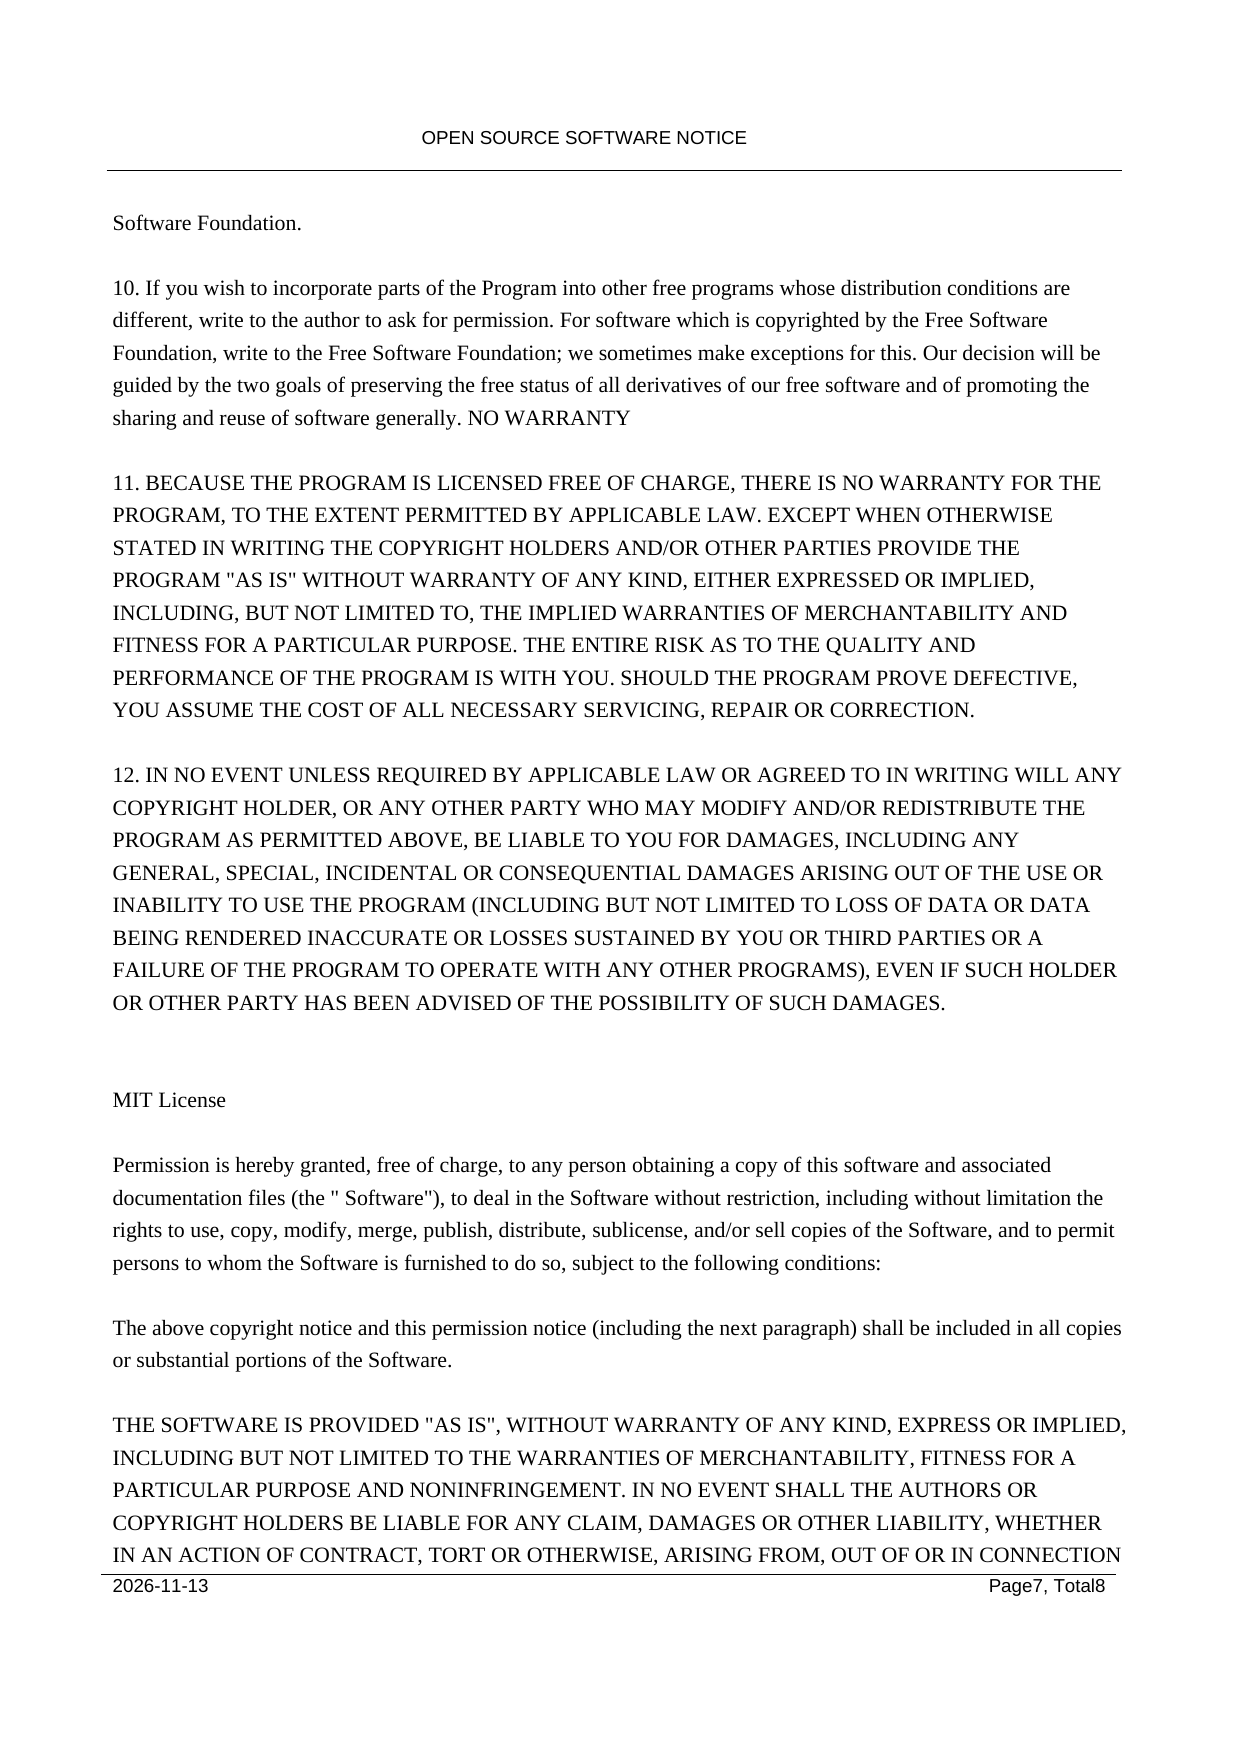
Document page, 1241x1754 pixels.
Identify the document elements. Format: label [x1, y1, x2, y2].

text [112, 206, 1128, 1571]
